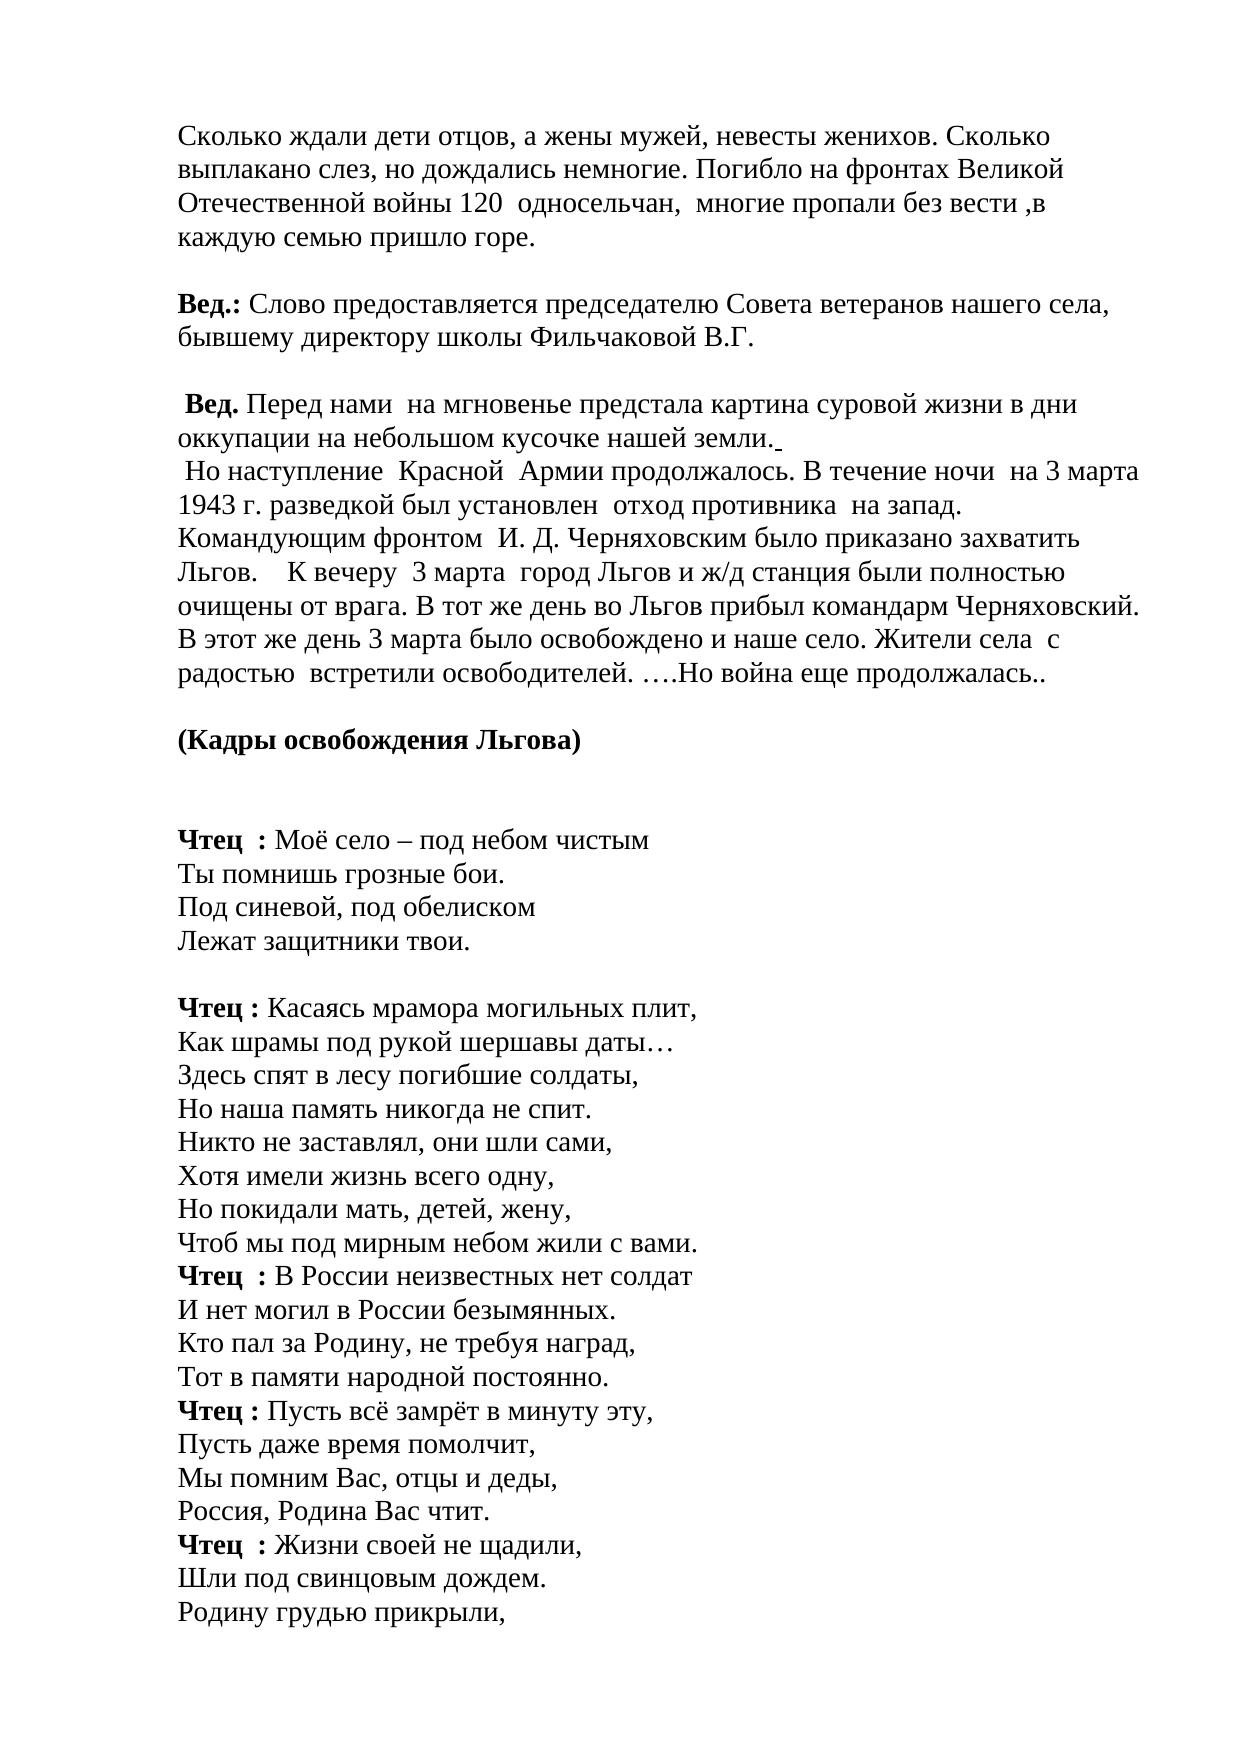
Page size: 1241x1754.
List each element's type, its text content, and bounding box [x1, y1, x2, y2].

text Вед.: Слово предоставляется председателю Совета ветеранов нашего села, бывшему директору школы Фильчаковой В.Г. [177, 286, 1152, 353]
text Чтец : Моё село – под небом чистым [177, 822, 1152, 856]
text Родину грудью прикрыли, [177, 1594, 1152, 1627]
text Чтец : Касаясь мрамора могильных плит, Как шрамы под рукой шершавы даты… [177, 990, 1152, 1057]
text И нет могил в России безымянных. [177, 1292, 1152, 1326]
text Пусть даже время помолчит, [177, 1426, 1152, 1460]
text Лежат защитники твои. [177, 923, 1152, 957]
text Но наступление Красной Армии продолжалось. В течение ночи на 3 марта 1943 г. разведкой был установлен отход противника на запад. Командующим фронтом И. Д. Черняховским было приказано захватить Льгов. К вечеру 3 марта город Льгов и ж/д станция были полностью очищены от врага. В тот же день во Льгов прибыл командарм Черняховский. [177, 453, 1152, 621]
text Здесь спят в лесу погибшие солдаты, [177, 1057, 1152, 1091]
text Ты помнишь грозные бои. [177, 856, 1152, 889]
text Но наша память никогда не спит. [177, 1091, 1152, 1124]
text В этот же день 3 марта было освобождено и наше село. Жители села с радостью встретили освободителей. ….Но война еще продолжалась.. [177, 621, 1152, 688]
text Чтец : Пусть всё замрёт в минуту эту, [177, 1393, 1152, 1426]
text Кто пал за Родину, не требуя наград, [177, 1326, 1152, 1359]
text Сколько ждали дети отцов, а жены мужей, невесты женихов. Сколько выплакано слез, но дождались немногие. Погибло на фронтах Великой Отечественной войны 120 односельчан, многие пропали без вести ,в каждую семью пришло горе. [177, 118, 1152, 252]
text Чтоб мы под мирным небом жили с вами. [177, 1225, 1152, 1258]
text Мы помним Вас, отцы и деды, Россия, Родина Вас чтит. [177, 1460, 1152, 1527]
text Хотя имели жизнь всего одну, [177, 1158, 1152, 1191]
text Вед. Перед нами на мгновенье предстала картина суровой жизни в дни оккупации на небольшом кусочке нашей земли. [177, 386, 1152, 453]
text Чтец : В России неизвестных нет солдат [177, 1258, 1152, 1292]
text Никто не заставлял, они шли сами, [177, 1124, 1152, 1158]
text Шли под свинцовым дождем. [177, 1560, 1152, 1594]
text Чтец : Жизни своей не щадили, [177, 1527, 1152, 1560]
text Тот в памяти народной постоянно. [177, 1359, 1152, 1393]
text Под синевой, под обелиском [177, 889, 1152, 923]
text Но покидали мать, детей, жену, [177, 1191, 1152, 1225]
text (Кадры освобождения Льгова) [177, 722, 1152, 755]
